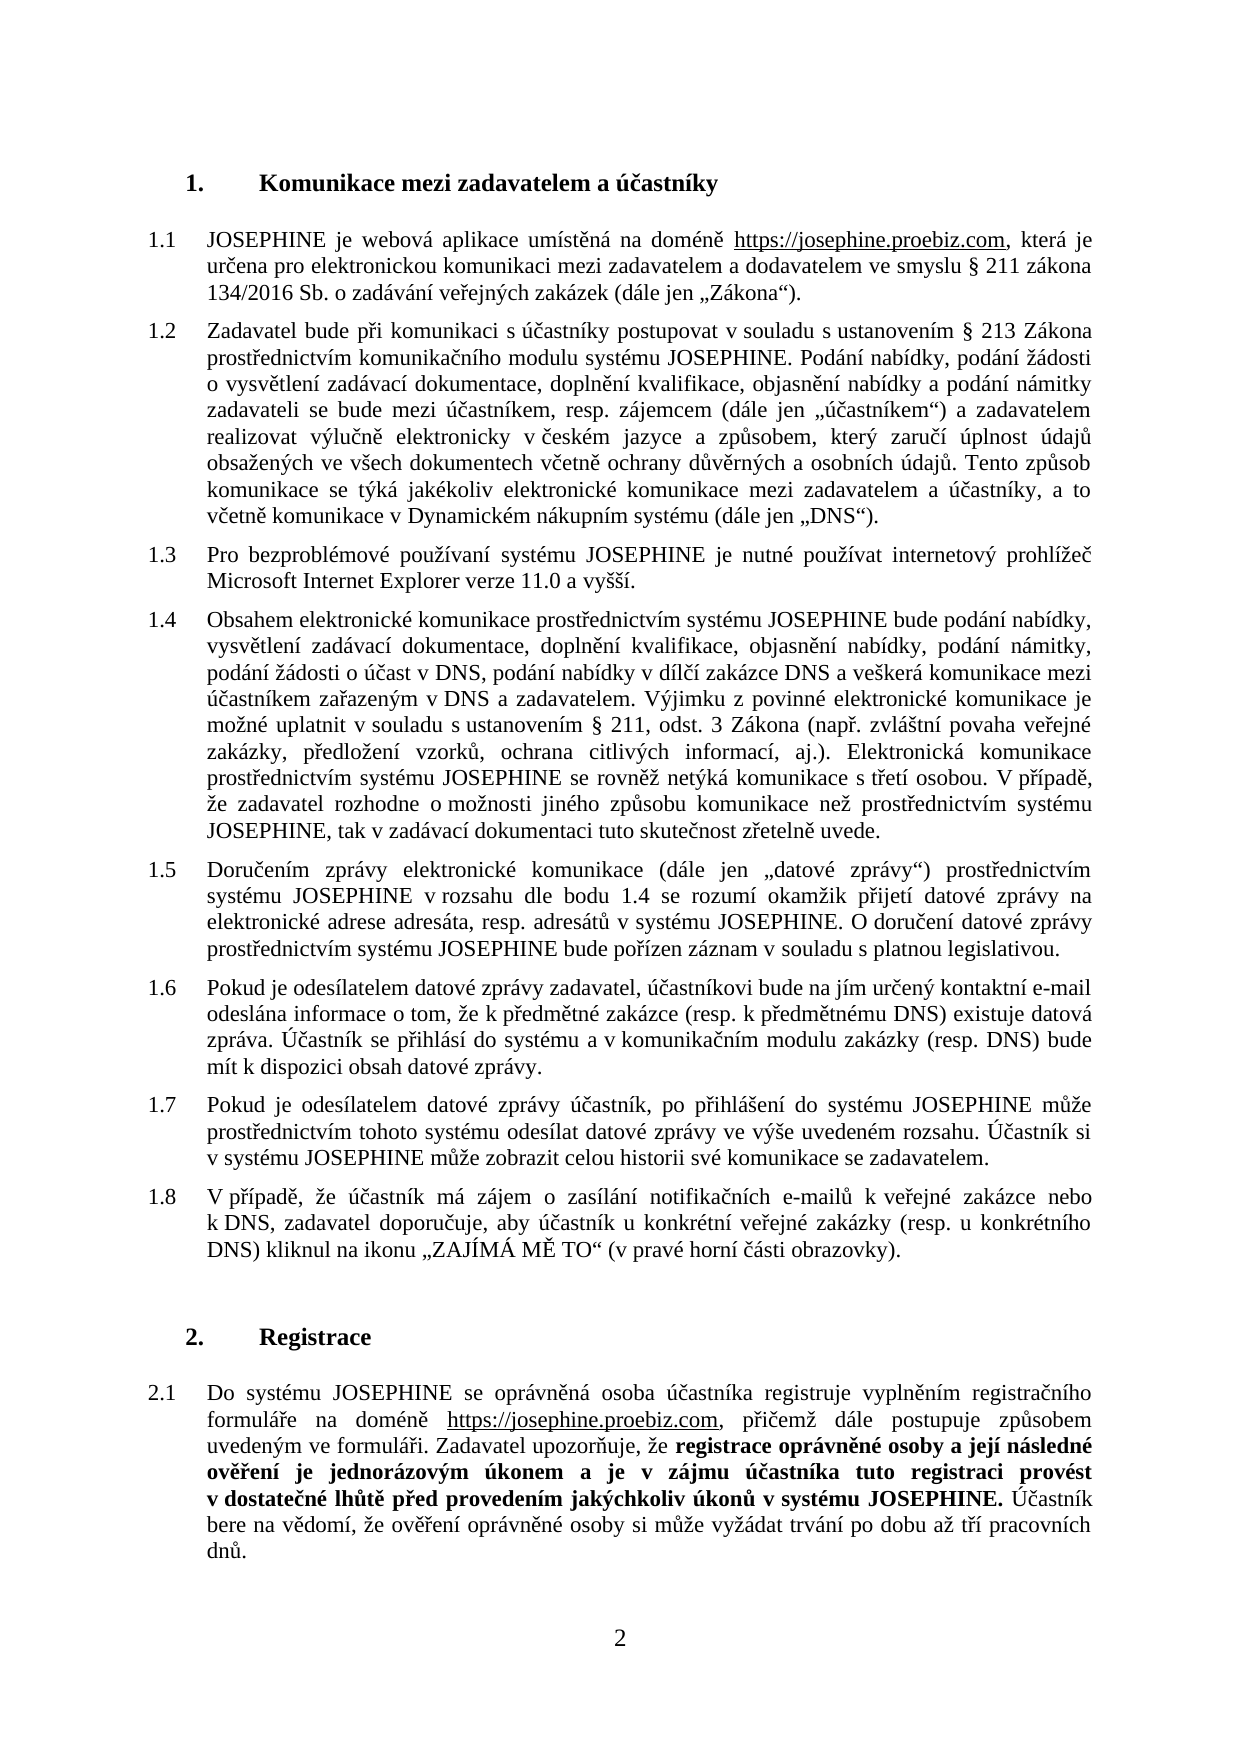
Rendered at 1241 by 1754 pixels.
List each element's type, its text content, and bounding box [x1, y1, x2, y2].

text 2.1 Do systému JOSEPHINE se oprávněná osoba účastníka registruje vyplněním registračního formuláře na doméně https://josephine.proebiz.com, přičemž dále postupuje způsobem uvedeným ve formuláři. Zadavatel upozorňuje, že registrace oprávněné osoby a její následné ověření je jednorázovým úkonem a je v zájmu účastníka tuto registraci provést v dostatečné lhůtě před provedením jakýchkoliv úkonů v systému JOSEPHINE. Účastník bere na vědomí, že ověření oprávněné osoby si může vyžádat trvání po dobu až tří pracovních dnů. [148, 1379, 1093, 1564]
subtitle Komunikace mezi zadavatelem a účastníky [185, 168, 1093, 197]
text 1.3 Pro bezproblémové používaní systému JOSEPHINE je nutné používat internetový prohlížeč Microsoft Internet Explorer verze 11.0 a vyšší. [148, 541, 1093, 593]
subtitle Registrace [185, 1322, 1093, 1351]
text 1.8 V případě, že účastník má zájem o zasílání notifikačních e-mailů k veřejné zakázce nebo k DNS, zadavatel doporučuje, aby účastník u konkrétní veřejné zakázky (resp. u konkrétního DNS) kliknul na ikonu „ZAJÍMÁ MĚ TO“ (v pravé horní části obrazovky). [148, 1183, 1093, 1262]
text 1.6 Pokud je odesílatelem datové zprávy zadavatel, účastníkovi bude na jím určený kontaktní e-mail odeslána informace o tom, že k předmětné zakázce (resp. k předmětnému DNS) existuje datová zpráva. Účastník se přihlásí do systému a v komunikačním modulu zakázky (resp. DNS) bude mít k dispozici obsah datové zprávy. [148, 974, 1093, 1079]
text 1.7 Pokud je odesílatelem datové zprávy účastník, po přihlášení do systému JOSEPHINE může prostřednictvím tohoto systému odesílat datové zprávy ve výše uvedeném rozsahu. Účastník si v systému JOSEPHINE může zobrazit celou historii své komunikace se zadavatelem. [148, 1092, 1093, 1171]
text 1.1 JOSEPHINE je webová aplikace umístěná na doméně https://josephine.proebiz.com, která je určena pro elektronickou komunikaci mezi zadavatelem a dodavatelem ve smyslu § 211 zákona 134/2016 Sb. o zadávání veřejných zakázek (dále jen „Zákona“). [148, 226, 1093, 305]
text 1.4 Obsahem elektronické komunikace prostřednictvím systému JOSEPHINE bude podání nabídky, vysvětlení zadávací dokumentace, doplnění kvalifikace, objasnění nabídky, podání námitky, podání žádosti o účast v DNS, podání nabídky v dílčí zakázce DNS a veškerá komunikace mezi účastníkem zařazeným v DNS a zadavatelem. Výjimku z povinné elektronické komunikace je možné uplatnit v souladu s ustanovením § 211, odst. 3 Zákona (např. zvláštní povaha veřejné zakázky, předložení vzorků, ochrana citlivých informací, aj.). Elektronická komunikace prostřednictvím systému JOSEPHINE se rovněž netýká komunikace s třetí osobou. V případě, že zadavatel rozhodne o možnosti jiného způsobu komunikace než prostřednictvím systému JOSEPHINE, tak v zadávací dokumentaci tuto skutečnost zřetelně uvede. [148, 606, 1093, 843]
text 1.2 Zadavatel bude při komunikaci s účastníky postupovat v souladu s ustanovením § 213 Zákona prostřednictvím komunikačního modulu systému JOSEPHINE. Podání nabídky, podání žádosti o vysvětlení zadávací dokumentace, doplnění kvalifikace, objasnění nabídky a podání námitky zadavateli se bude mezi účastníkem, resp. zájemcem (dále jen „účastníkem“) a zadavatelem realizovat výlučně elektronicky v českém jazyce a způsobem, který zaručí úplnost údajů obsažených ve všech dokumentech včetně ochrany důvěrných a osobních údajů. Tento způsob komunikace se týká jakékoliv elektronické komunikace mezi zadavatelem a účastníky, a to včetně komunikace v Dynamickém nákupním systému (dále jen „DNS“). [148, 317, 1093, 528]
text 1.5 Doručením zprávy elektronické komunikace (dále jen „datové zprávy“) prostřednictvím systému JOSEPHINE v rozsahu dle bodu 1.4 se rozumí okamžik přijetí datové zprávy na elektronické adrese adresáta, resp. adresátů v systému JOSEPHINE. O doručení datové zprávy prostřednictvím systému JOSEPHINE bude pořízen záznam v souladu s platnou legislativou. [148, 856, 1093, 961]
